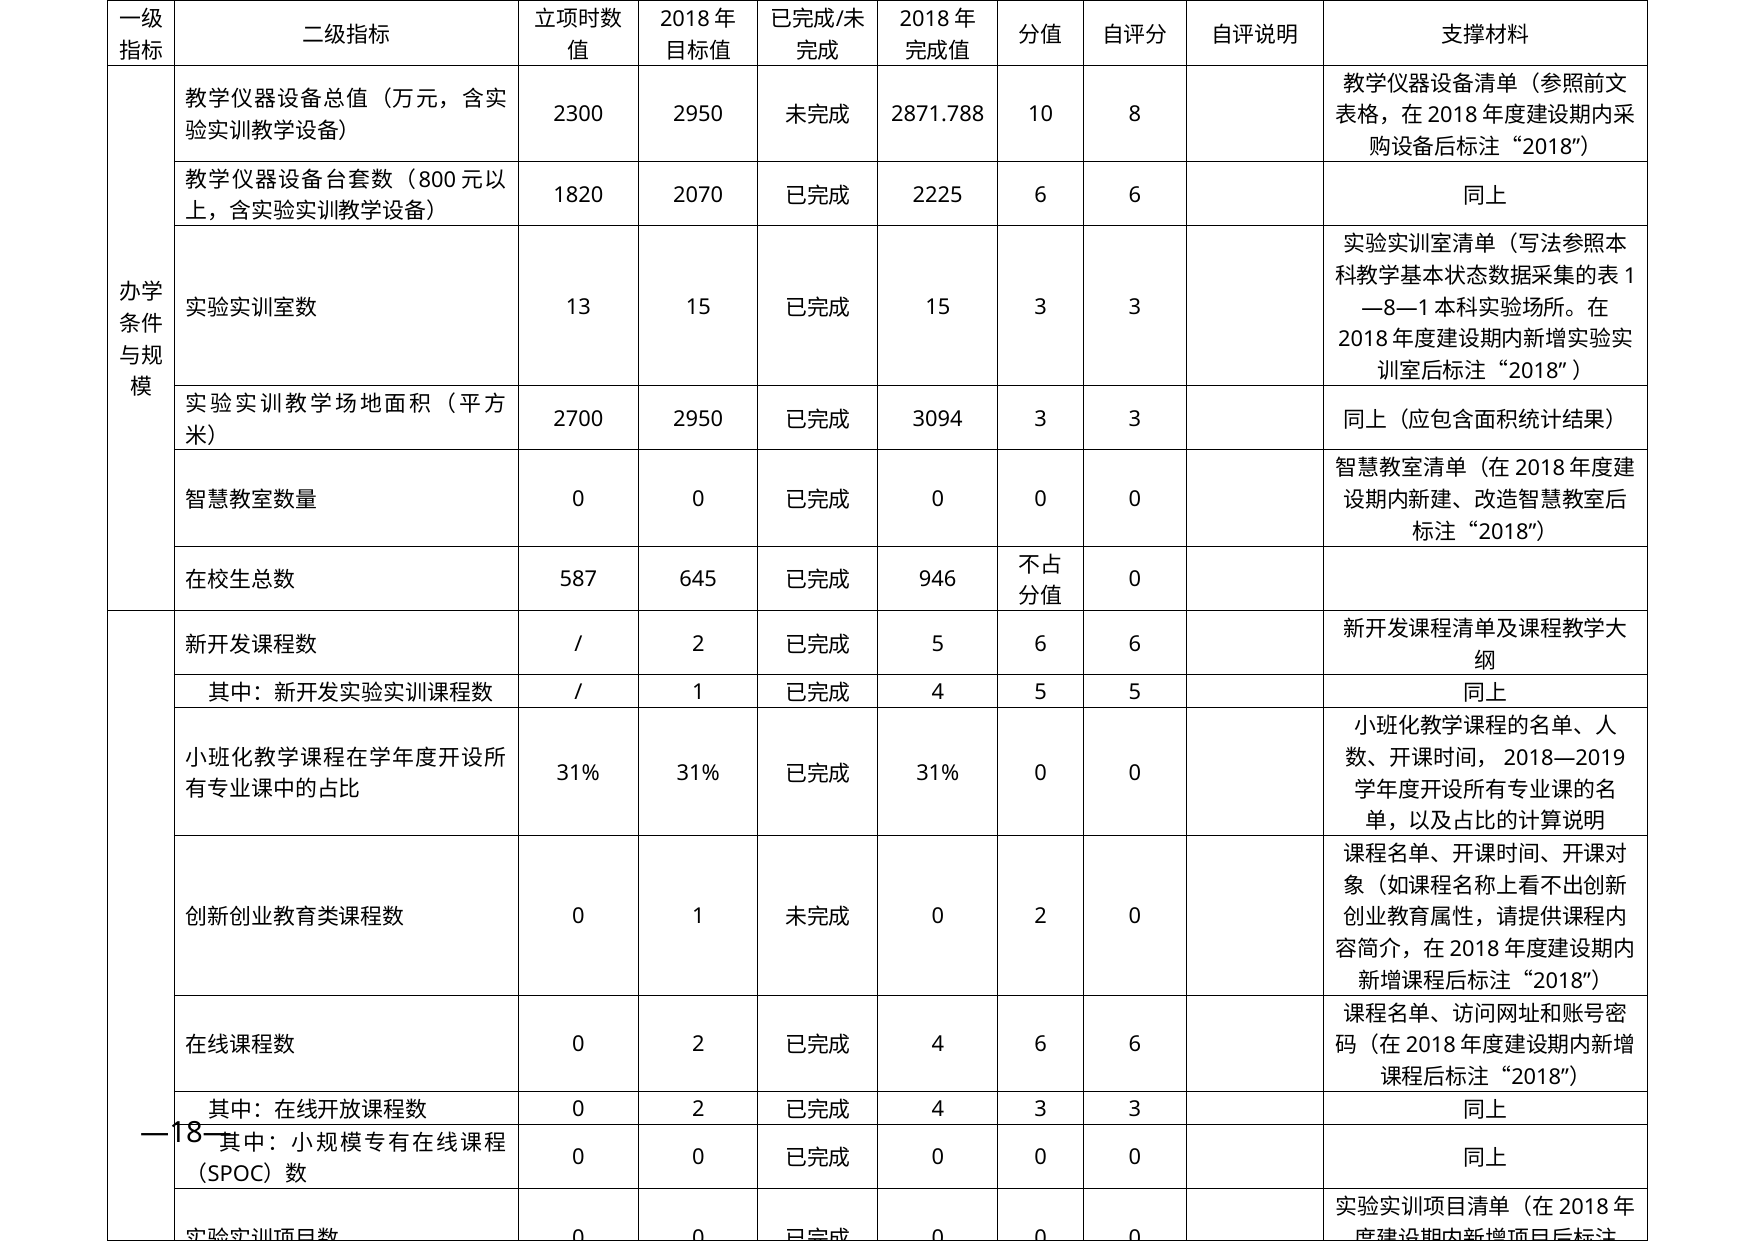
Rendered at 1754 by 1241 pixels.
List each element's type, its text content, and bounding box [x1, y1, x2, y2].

table_cell 已完成 [758, 708, 877, 835]
table_cell [1187, 1125, 1323, 1188]
table_cell 0 [519, 836, 638, 994]
table_cell 3 [1084, 1092, 1186, 1123]
table_cell 6 [998, 996, 1083, 1091]
table_header 一级指标 [108, 1, 174, 64]
table_header 分值 [998, 1, 1083, 64]
table_cell 教学仪器设备台套数（800元以上，含实验实训教学设备） [175, 162, 518, 225]
table_cell 实验实训教学场地面积（平方米） [175, 386, 518, 449]
table_cell 已完成 [758, 1189, 877, 1240]
table_cell 3 [998, 386, 1083, 449]
table_cell 0 [998, 450, 1083, 546]
table_cell 0 [878, 1189, 997, 1240]
table_cell 课程名单、开课时间、开课对象（如课程名称上看不出创新创业教育属性，请提供课程内容简介，在2018年度建设期内新增课程后标注“2018”） [1324, 836, 1647, 994]
table_cell [1187, 386, 1323, 449]
table_cell 0 [1084, 1125, 1186, 1188]
table_cell 已完成 [758, 450, 877, 546]
table_cell 已完成 [758, 1125, 877, 1188]
table_cell 0 [878, 450, 997, 546]
table_cell 2 [998, 836, 1083, 994]
table_cell 教学仪器设备清单（参照前文表格，在2018年度建设期内采购设备后标注“2018”） [1324, 66, 1647, 161]
table_cell 已完成 [758, 996, 877, 1091]
table_cell 3 [998, 226, 1083, 385]
table_header 二级指标 [175, 1, 518, 64]
table_cell 0 [519, 1125, 638, 1188]
table_cell 946 [878, 547, 997, 610]
table_cell 新开发课程数 [175, 611, 518, 674]
table_cell 实验实训项目数 [175, 1189, 518, 1240]
table_cell 0 [878, 1125, 997, 1188]
table_cell 智慧教室清单（在2018年度建设期内新建、改造智慧教室后标注“2018”） [1324, 450, 1647, 546]
table_cell 同上（应包含面积统计结果） [1324, 386, 1647, 449]
table_cell [1187, 162, 1323, 225]
table_cell 已完成 [758, 611, 877, 674]
table_cell 0 [878, 836, 997, 994]
table_cell / [519, 611, 638, 674]
table_header 2018年目标值 [639, 1, 757, 64]
table_cell 办学条件与规模 [108, 66, 174, 610]
table_cell 人才培养与教学改革 [108, 611, 174, 1240]
table_cell 2070 [639, 162, 757, 225]
table_cell 已完成 [758, 547, 877, 610]
table_cell [1187, 66, 1323, 161]
table_cell 已完成 [758, 675, 877, 707]
table_cell 3 [1084, 386, 1186, 449]
table_cell 2300 [519, 66, 638, 161]
table_cell [1187, 1092, 1323, 1123]
table_cell [1187, 547, 1323, 610]
table_cell 2 [639, 1092, 757, 1123]
table_cell [1187, 226, 1323, 385]
table_cell 4 [878, 1092, 997, 1123]
table_cell [1187, 450, 1323, 546]
table_cell 课程名单、访问网址和账号密码（在2018年度建设期内新增课程后标注“2018”） [1324, 996, 1647, 1091]
table_cell 已完成 [758, 386, 877, 449]
table_cell 4 [878, 996, 997, 1091]
table_cell 2950 [639, 386, 757, 449]
table_header 立项时数值 [519, 1, 638, 64]
table_cell 0 [998, 1189, 1083, 1240]
table_cell [1187, 836, 1323, 994]
table_cell 同上 [1324, 1092, 1647, 1123]
table_cell 31% [878, 708, 997, 835]
table_cell 3 [1084, 226, 1186, 385]
table_cell 31% [639, 708, 757, 835]
table_cell 不占分值 [998, 547, 1083, 610]
table_cell 587 [519, 547, 638, 610]
table_cell 教学仪器设备总值（万元，含实验实训教学设备） [175, 66, 518, 161]
table_cell 2871.788 [878, 66, 997, 161]
table_cell 其中：新开发实验实训课程数 [175, 675, 518, 707]
table_cell 3 [998, 1092, 1083, 1123]
table_header 已完成/未完成 [758, 1, 877, 64]
table_cell [1187, 611, 1323, 674]
table_cell 同上 [1324, 162, 1647, 225]
table_cell 0 [998, 1125, 1083, 1188]
table_cell 15 [878, 226, 997, 385]
table_cell 2950 [639, 66, 757, 161]
table_cell 在校生总数 [175, 547, 518, 610]
table_cell 1 [639, 675, 757, 707]
table_cell [1187, 675, 1323, 707]
table_cell 0 [519, 1189, 638, 1240]
table_cell 实验实训室数 [175, 226, 518, 385]
table_cell 其中：在线开放课程数 [175, 1092, 518, 1123]
table_cell [1187, 708, 1323, 835]
table_cell 5 [878, 611, 997, 674]
table_cell 4 [878, 675, 997, 707]
table_cell 0 [1084, 708, 1186, 835]
table_cell 6 [998, 162, 1083, 225]
table_cell 实验实训项目清单（在2018年度建设期内新增项目后标注“2018”） [1324, 1189, 1647, 1240]
table_cell 2700 [519, 386, 638, 449]
table_cell 2 [639, 996, 757, 1091]
table_cell 0 [1084, 836, 1186, 994]
table_cell 实验实训室清单（写法参照本科教学基本状态数据采集的表1—8—1本科实验场所。在2018年度建设期内新增实验实训室后标注“2018” ） [1324, 226, 1647, 385]
table_cell 0 [519, 450, 638, 546]
table_header 2018年完成值 [878, 1, 997, 64]
table_cell 0 [639, 1125, 757, 1188]
table_header 自评说明 [1187, 1, 1323, 64]
table_cell 6 [998, 611, 1083, 674]
table_cell 645 [639, 547, 757, 610]
table_cell 已完成 [758, 226, 877, 385]
table_cell 0 [639, 1189, 757, 1240]
table_cell 已完成 [758, 162, 877, 225]
table_cell 10 [998, 66, 1083, 161]
table_cell 3094 [878, 386, 997, 449]
table_cell [1324, 547, 1647, 610]
table_cell 其中：小规模专有在线课程（SPOC）数 [175, 1125, 518, 1188]
table_cell 0 [1084, 450, 1186, 546]
table_cell [1187, 1189, 1323, 1240]
table_cell 未完成 [758, 836, 877, 994]
table_cell 0 [519, 996, 638, 1091]
table_header 支撑材料 [1324, 1, 1647, 64]
table_cell [1187, 996, 1323, 1091]
table_cell 6 [1084, 162, 1186, 225]
table_cell 0 [639, 450, 757, 546]
table_cell 6 [1084, 611, 1186, 674]
table_cell 5 [998, 675, 1083, 707]
table_cell 0 [1084, 547, 1186, 610]
table_cell 1820 [519, 162, 638, 225]
table_cell 8 [1084, 66, 1186, 161]
table_cell 已完成 [758, 1092, 877, 1123]
table_cell 31% [519, 708, 638, 835]
table_cell 创新创业教育类课程数 [175, 836, 518, 994]
table_cell 智慧教室数量 [175, 450, 518, 546]
table_cell 同上 [1324, 675, 1647, 707]
table_cell / [519, 675, 638, 707]
table_cell 0 [1084, 1189, 1186, 1240]
table_header 自评分 [1084, 1, 1186, 64]
table_cell 小班化教学课程在学年度开设所有专业课中的占比 [175, 708, 518, 835]
table_cell 1 [639, 836, 757, 994]
table_cell 同上 [1324, 1125, 1647, 1188]
table_cell 2225 [878, 162, 997, 225]
table_cell 5 [1084, 675, 1186, 707]
table_cell 2 [639, 611, 757, 674]
table_cell 0 [998, 708, 1083, 835]
table_cell 15 [639, 226, 757, 385]
table_cell 新开发课程清单及课程教学大纲 [1324, 611, 1647, 674]
table_cell 小班化教学课程的名单、人数、开课时间， 2018—2019学年度开设所有专业课的名单，以及占比的计算说明 [1324, 708, 1647, 835]
table_cell 6 [1084, 996, 1186, 1091]
table_cell 0 [519, 1092, 638, 1123]
table_cell 未完成 [758, 66, 877, 161]
table_cell 13 [519, 226, 638, 385]
table_cell 在线课程数 [175, 996, 518, 1091]
